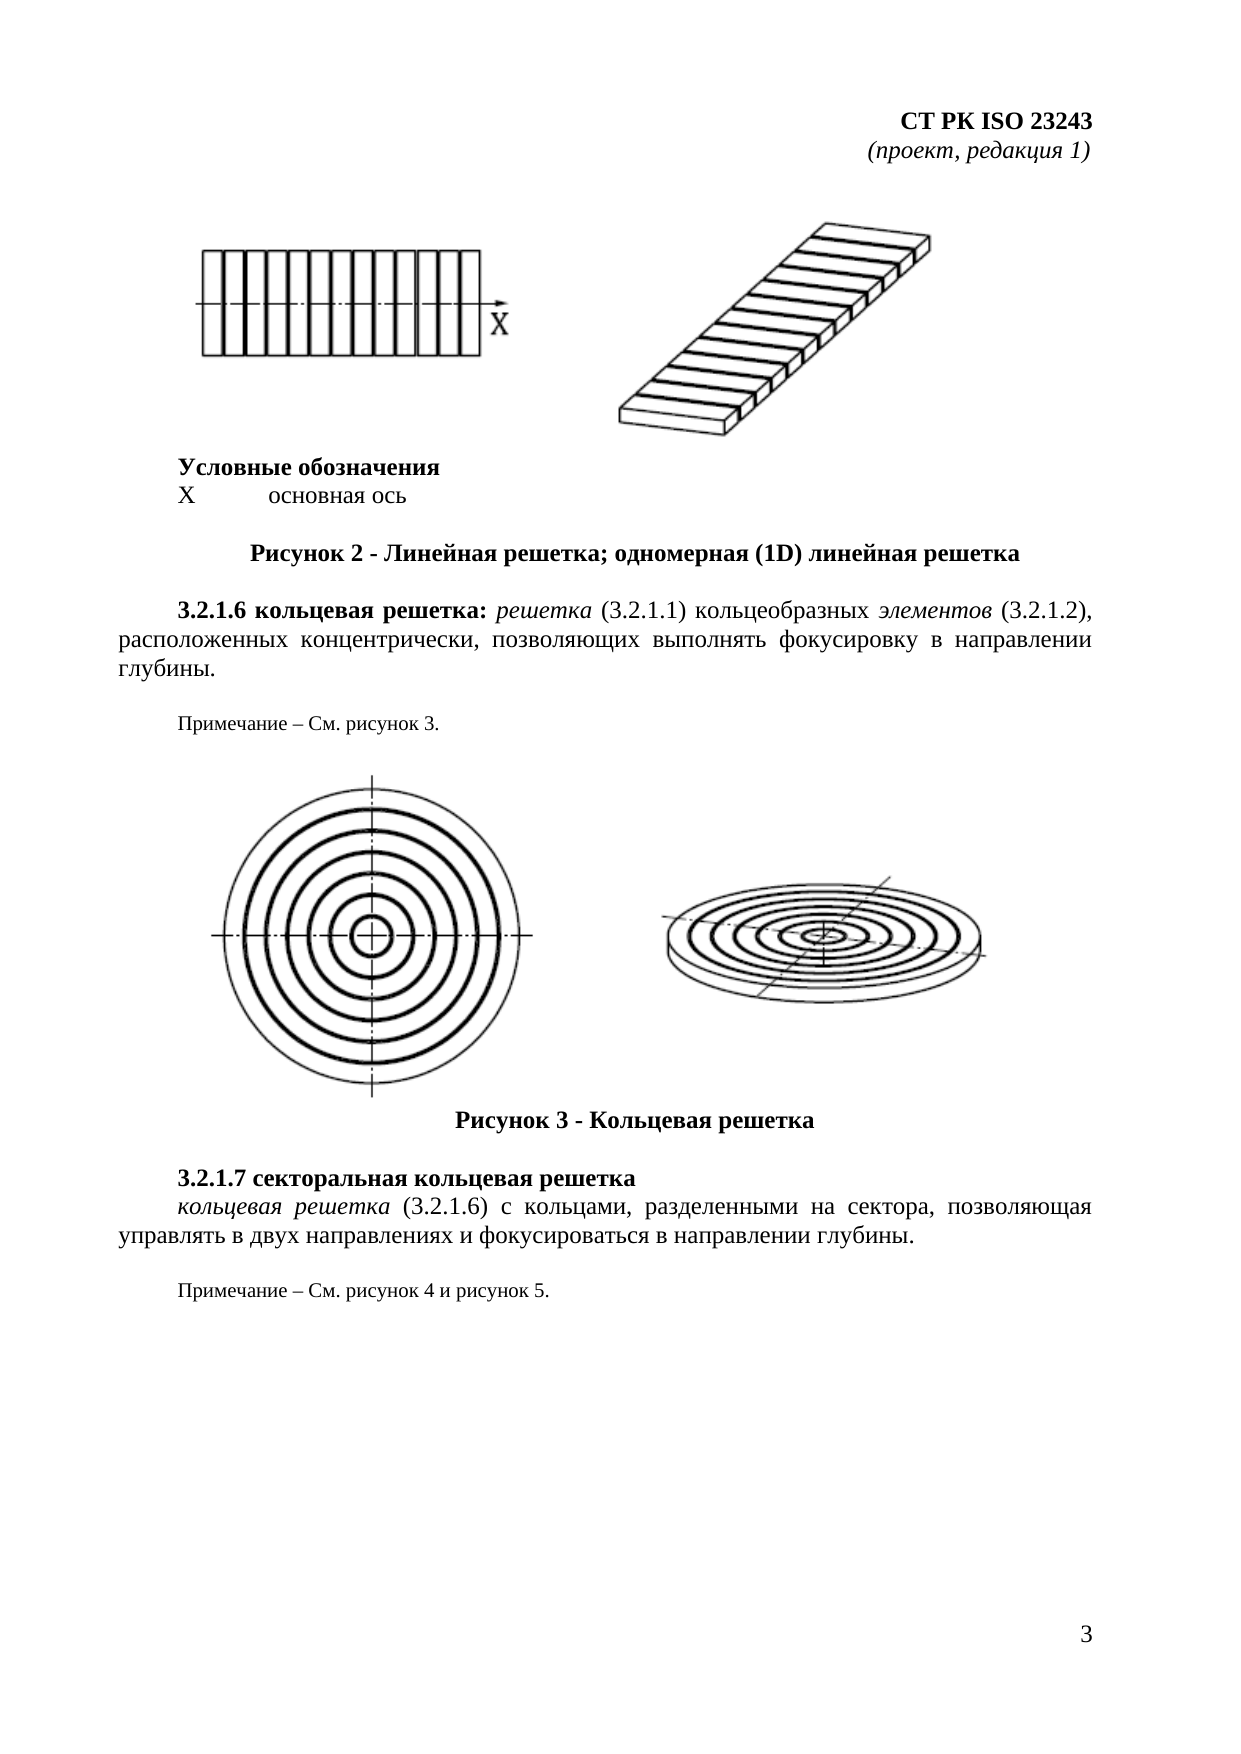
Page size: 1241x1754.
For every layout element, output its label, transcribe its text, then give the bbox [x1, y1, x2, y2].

text 3.2.1.6 кольцевая решетка: решетка (3.2.1.1) кольцеобразных элементов (3.2.1.2), расположенных концентрически, позволяющих выполнять фокусировку в направлении глубины. [118, 595, 1092, 682]
text 3.2.1.7 секторальная кольцевая решетка [118, 1163, 1092, 1191]
text Рисунок 2 - Линейная решетка; одномерная (1D) линейная решетка [118, 538, 1092, 567]
text Примечание – См. рисунок 4 и рисунок 5. [118, 1278, 1092, 1302]
text Х основная ось [118, 480, 1092, 509]
text кольцевая решетка (3.2.1.6) с кольцами, разделенными на сектора, позволяющая управлять в двух направлениях и фокусироваться в направлении глубины. [118, 1191, 1092, 1249]
text Примечание – См. рисунок 3. [118, 710, 1092, 734]
text Условные обозначения [118, 452, 1092, 480]
text Рисунок 3 - Кольцевая решетка [118, 1105, 1092, 1134]
